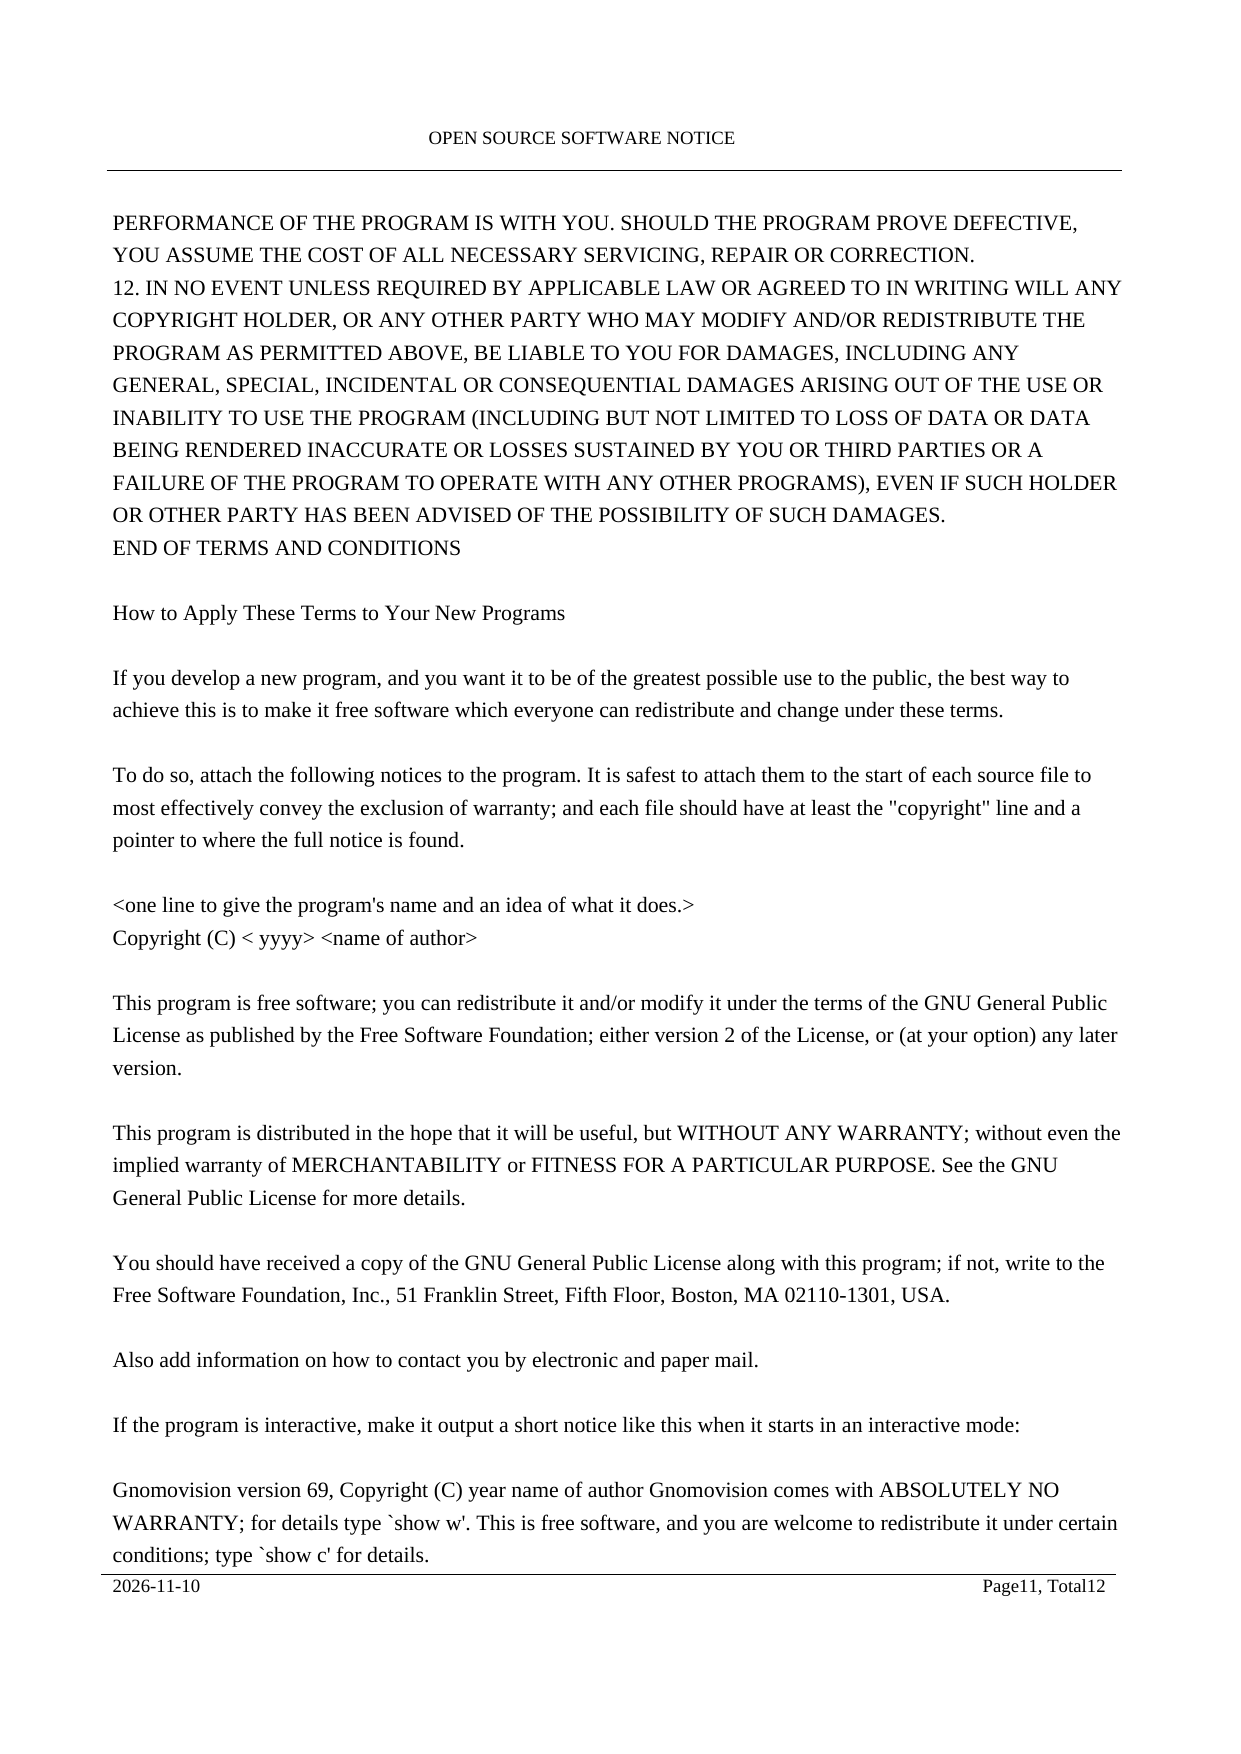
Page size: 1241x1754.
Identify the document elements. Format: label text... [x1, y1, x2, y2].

text Also add information on how to contact you by electronic and paper mail. [112, 1344, 1128, 1376]
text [112, 206, 1128, 271]
text <one line to give the program's name and an idea of what it does.> [112, 889, 1128, 921]
text If you develop a new program, and you want it to be of the greatest possible use to the public, the best way to achieve this is to make it free software which everyone can redistribute and change under these terms. [112, 661, 1128, 726]
text You should have received a copy of the GNU General Public License along with this program; if not, write to the Free Software Foundation, Inc., 51 Franklin Street, Fifth Floor, Boston, MA 02110-1301, USA. [112, 1246, 1128, 1311]
text How to Apply These Terms to Your New Programs [112, 596, 1128, 629]
text To do so, attach the following notices to the program. It is safest to attach them to the start of each source file to most effectively convey the exclusion of warranty; and each file should have at least the "copyright" line and a pointer to where the full notice is found. [112, 759, 1128, 856]
text END OF TERMS AND CONDITIONS [112, 531, 1128, 564]
text This program is distributed in the hope that it will be useful, but WITHOUT ANY WARRANTY; without even the implied warranty of MERCHANTABILITY or FITNESS FOR A PARTICULAR PURPOSE. See the GNU General Public License for more details. [112, 1116, 1128, 1214]
text If the program is interactive, make it output a short notice like this when it starts in an interactive mode: [112, 1409, 1128, 1441]
text Gnomovision version 69, Copyright (C) year name of author Gnomovision comes with ABSOLUTELY NO WARRANTY; for details type `show w'. This is free software, and you are welcome to redistribute it under certain conditions; type `show c' for details. [112, 1474, 1128, 1571]
text 12. IN NO EVENT UNLESS REQUIRED BY APPLICABLE LAW OR AGREED TO IN WRITING WILL ANY COPYRIGHT HOLDER, OR ANY OTHER PARTY WHO MAY MODIFY AND/OR REDISTRIBUTE THE PROGRAM AS PERMITTED ABOVE, BE LIABLE TO YOU FOR DAMAGES, INCLUDING ANY GENERAL, SPECIAL, INCIDENTAL OR CONSEQUENTIAL DAMAGES ARISING OUT OF THE USE OR INABILITY TO USE THE PROGRAM (INCLUDING BUT NOT LIMITED TO LOSS OF DATA OR DATA BEING RENDERED INACCURATE OR LOSSES SUSTAINED BY YOU OR THIRD PARTIES OR A FAILURE OF THE PROGRAM TO OPERATE WITH ANY OTHER PROGRAMS), EVEN IF SUCH HOLDER OR OTHER PARTY HAS BEEN ADVISED OF THE POSSIBILITY OF SUCH DAMAGES. [112, 271, 1128, 531]
text Copyright (C) < yyyy> <name of author> [112, 921, 1128, 954]
text This program is free software; you can redistribute it and/or modify it under the terms of the GNU General Public License as published by the Free Software Foundation; either version 2 of the License, or (at your option) any later version. [112, 986, 1128, 1084]
